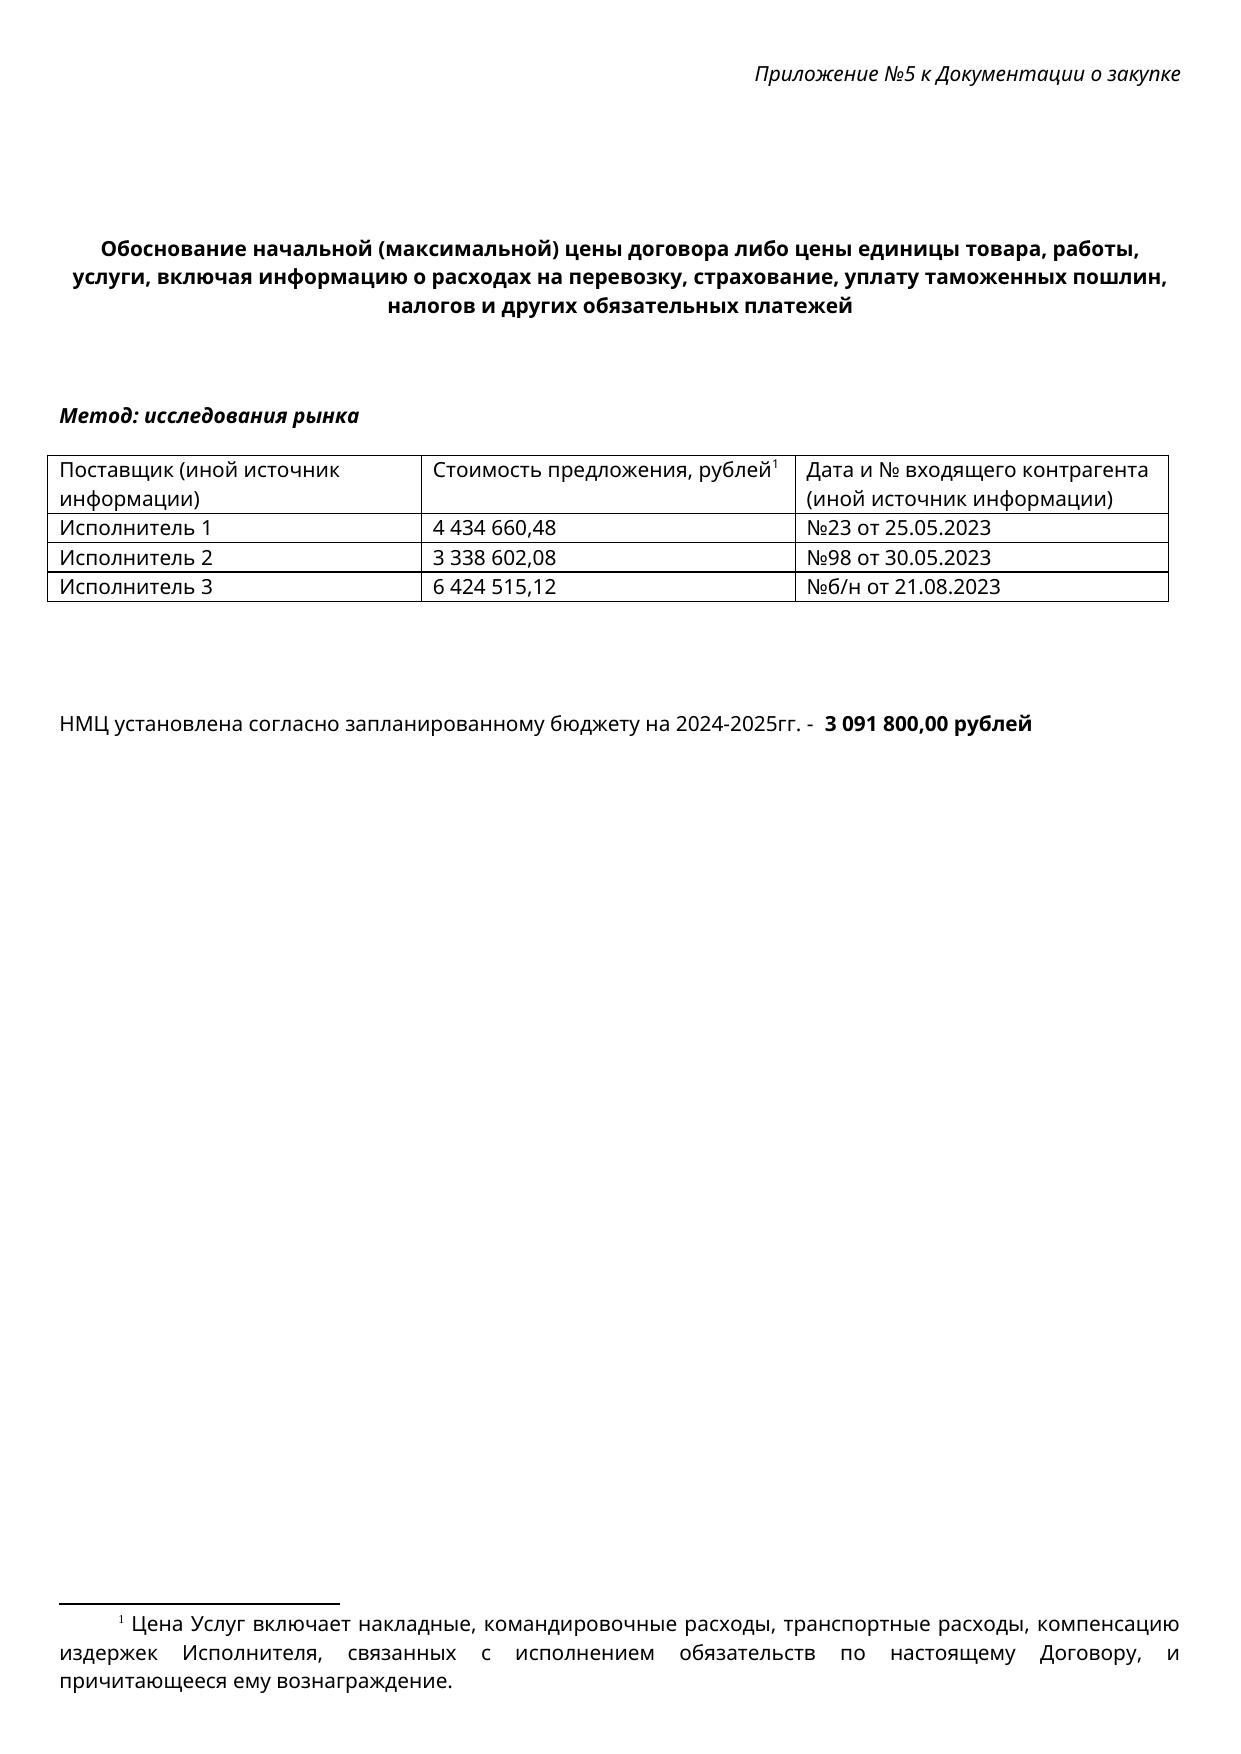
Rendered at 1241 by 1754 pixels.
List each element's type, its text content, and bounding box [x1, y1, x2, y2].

text Метод: исследования рынка [59, 401, 1181, 429]
table_cell №б/н от 21.08.2023 [796, 573, 1168, 601]
table_cell 4 434 660,48 [422, 514, 795, 542]
table_header Дата и № входящего контрагента (иной источник информации) [796, 456, 1168, 512]
list Приложение №5 к Документации о закупке [134, 59, 1181, 87]
table_cell 6 424 515,12 [422, 573, 795, 601]
table_cell Исполнитель 1 [48, 514, 421, 542]
table_cell №98 от 30.05.2023 [796, 543, 1168, 571]
table_cell Исполнитель 2 [48, 543, 421, 571]
table_header Поставщик (иной источник информации) [48, 456, 421, 512]
table_header Стоимость предложения, рублей [422, 456, 795, 512]
table_cell 3 338 602,08 [422, 543, 795, 571]
table_cell №23 от 25.05.2023 [796, 514, 1168, 542]
text Обоснование начальной (максимальной) цены договора либо цены единицы товара, работы, услуги, включая информацию о расходах на перевозку, страхование, уплату таможенных пошлин, налогов и других обязательных платежей [59, 234, 1181, 319]
text НМЦ установлена согласно запланированному бюджету на 2024-2025гг. - 3 091 800,00 рублей [59, 709, 1181, 737]
table_cell Исполнитель 3 [48, 573, 421, 601]
